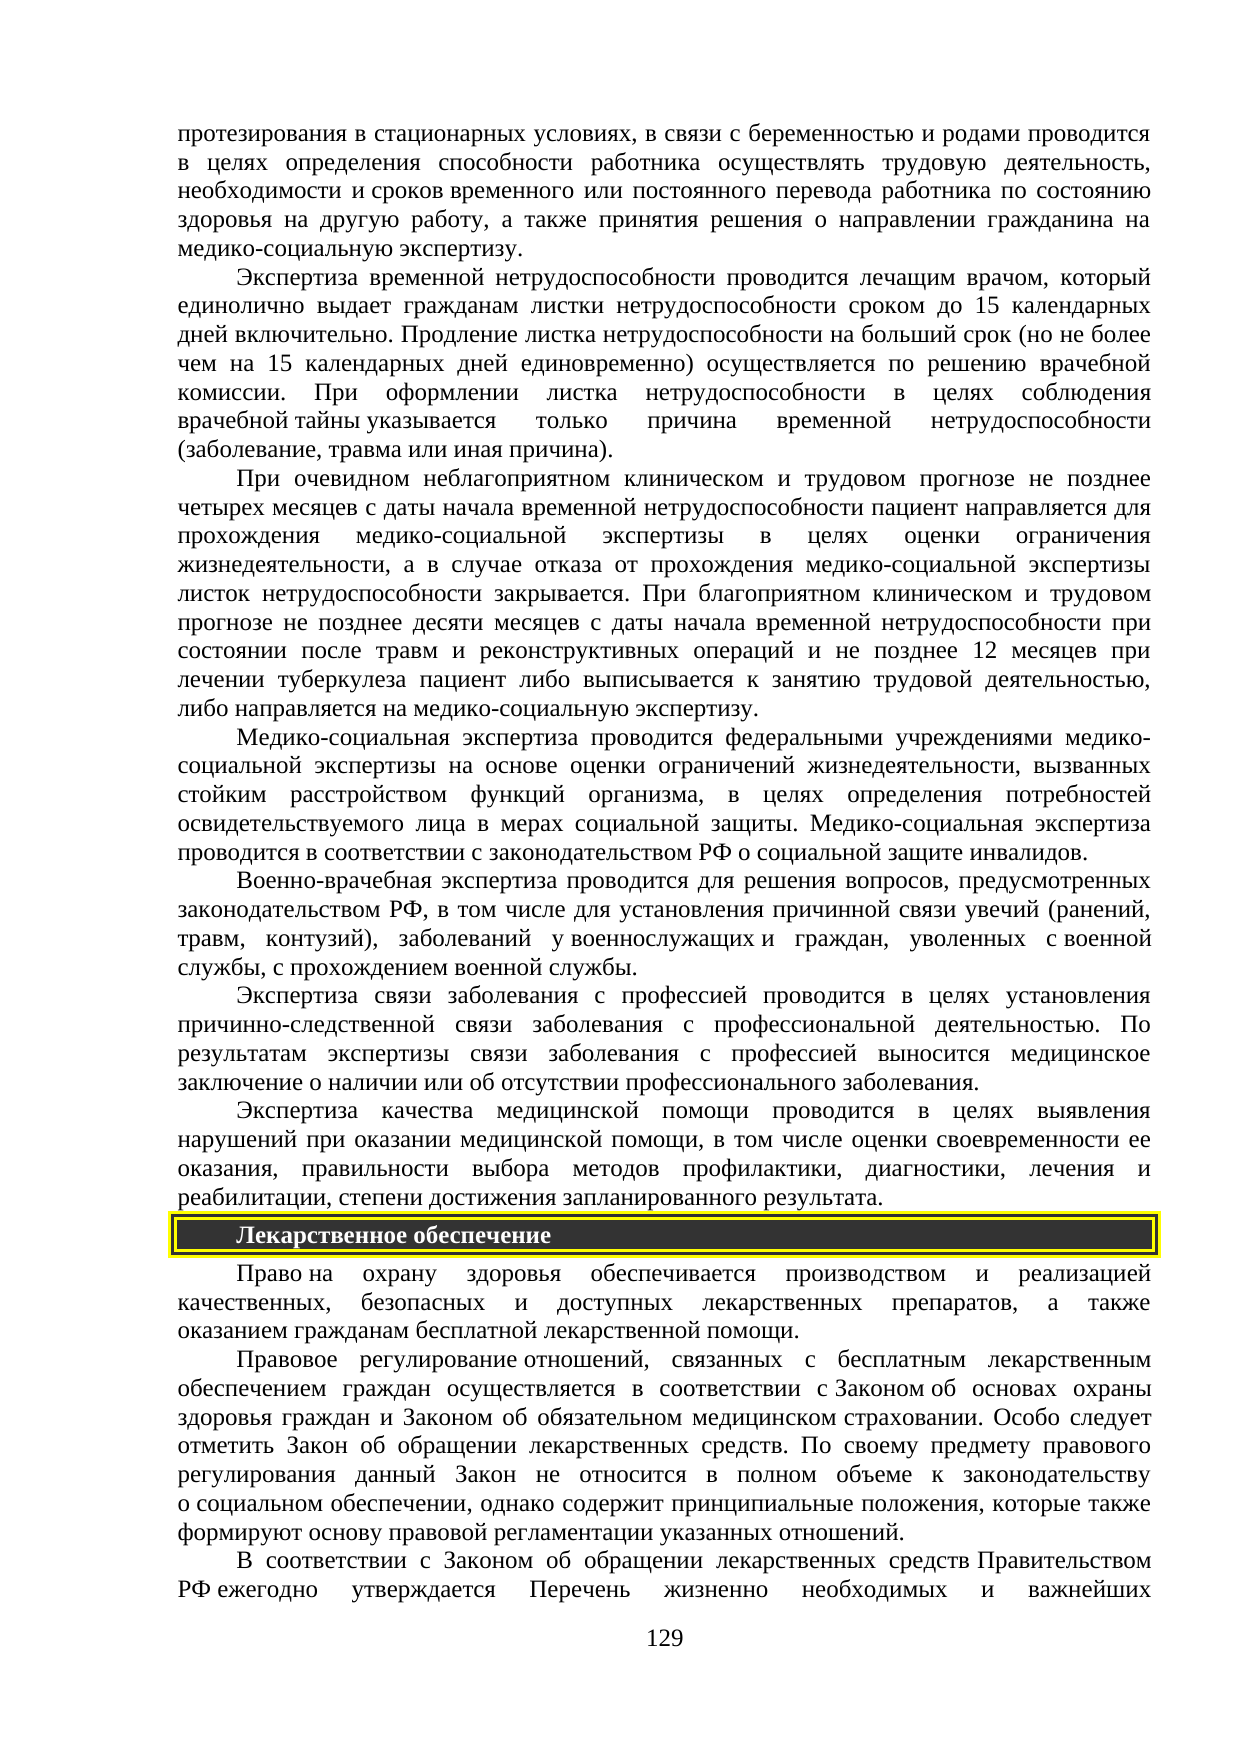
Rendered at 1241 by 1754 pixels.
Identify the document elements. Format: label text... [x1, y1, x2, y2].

text Лекарственное обеспечение [171, 1214, 1158, 1255]
text Экспертиза временной нетрудоспособности проводится лечащим врачом, который единолично выдает гражданам листки нетрудоспособности сроком до 15 календарных дней включительно. Продление листка нетрудоспособности на больший срок (но не более чем на 15 календарных дней единовременно) осуществляется по решению врачебной комиссии. При оформлении листка нетрудоспособности в целях соблюдения врачебной тайны указывается только причина временной нетрудоспособности (заболевание, травма или иная причина). [177, 262, 1152, 463]
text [177, 118, 1152, 262]
text Военно-врачебная экспертиза проводится для решения вопросов, предусмотренных законодательством РФ, в том числе для установления причинной связи увечий (ранений, травм, контузий), заболеваний у военнослужащих и граждан, уволенных с военной службы, с прохождением военной службы. [177, 866, 1152, 981]
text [177, 1546, 1152, 1603]
text При очевидном неблагоприятном клиническом и трудовом прогнозе не позднее четырех месяцев с даты начала временной нетрудоспособности пациент направляется для прохождения медико-социальной экспертизы в целях оценки ограничения жизнедеятельности, а в случае отказа от прохождения медико-социальной экспертизы листок нетрудоспособности закрывается. При благоприятном клиническом и трудовом прогнозе не позднее десяти месяцев с даты начала временной нетрудоспособности при состоянии после травм и реконструктивных операций и не позднее 12 месяцев при лечении туберкулеза пациент либо выписывается к занятию трудовой деятельностью, либо направляется на медико-социальную экспертизу. [177, 463, 1152, 722]
text Экспертиза качества медицинской помощи проводится в целях выявления нарушений при оказании медицинской помощи, в том числе оценки своевременности ее оказания, правильности выбора методов профилактики, диагностики, лечения и реабилитации, степени достижения запланированного результата. [177, 1096, 1152, 1211]
text Медико-социальная экспертиза проводится федеральными учреждениями медико-социальной экспертизы на основе оценки ограничений жизнедеятельности, вызванных стойким расстройством функций организма, в целях определения потребностей освидетельствуемого лица в мерах социальной защиты. Медико-социальная экспертиза проводится в соответствии с законодательством РФ о социальной защите инвалидов. [177, 722, 1152, 866]
text Право на охрану здоровья обеспечивается производством и реализацией качественных, безопасных и доступных лекарственных препаратов, а также оказанием гражданам бесплатной лекарственной помощи. [177, 1258, 1152, 1344]
text Правовое регулирование отношений, связанных с бесплатным лекарственным обеспечением граждан осуществляется в соответствии с Законом об основах охраны здоровья граждан и Законом об обязательном медицинском страховании. Особо следует отметить Закон об обращении лекарственных средств. По своему предмету правового регулирования данный Закон не относится в полном объеме к законодательству о социальном обеспечении, однако содержит принципиальные положения, которые также формируют основу правовой регламентации указанных отношений. [177, 1344, 1152, 1546]
text Экспертиза связи заболевания с профессией проводится в целях установления причинно-следственной связи заболевания с профессиональной деятельностью. По результатам экспертизы связи заболевания с профессией выносится медицинское заключение о наличии или об отсутствии профессионального заболевания. [177, 981, 1152, 1096]
